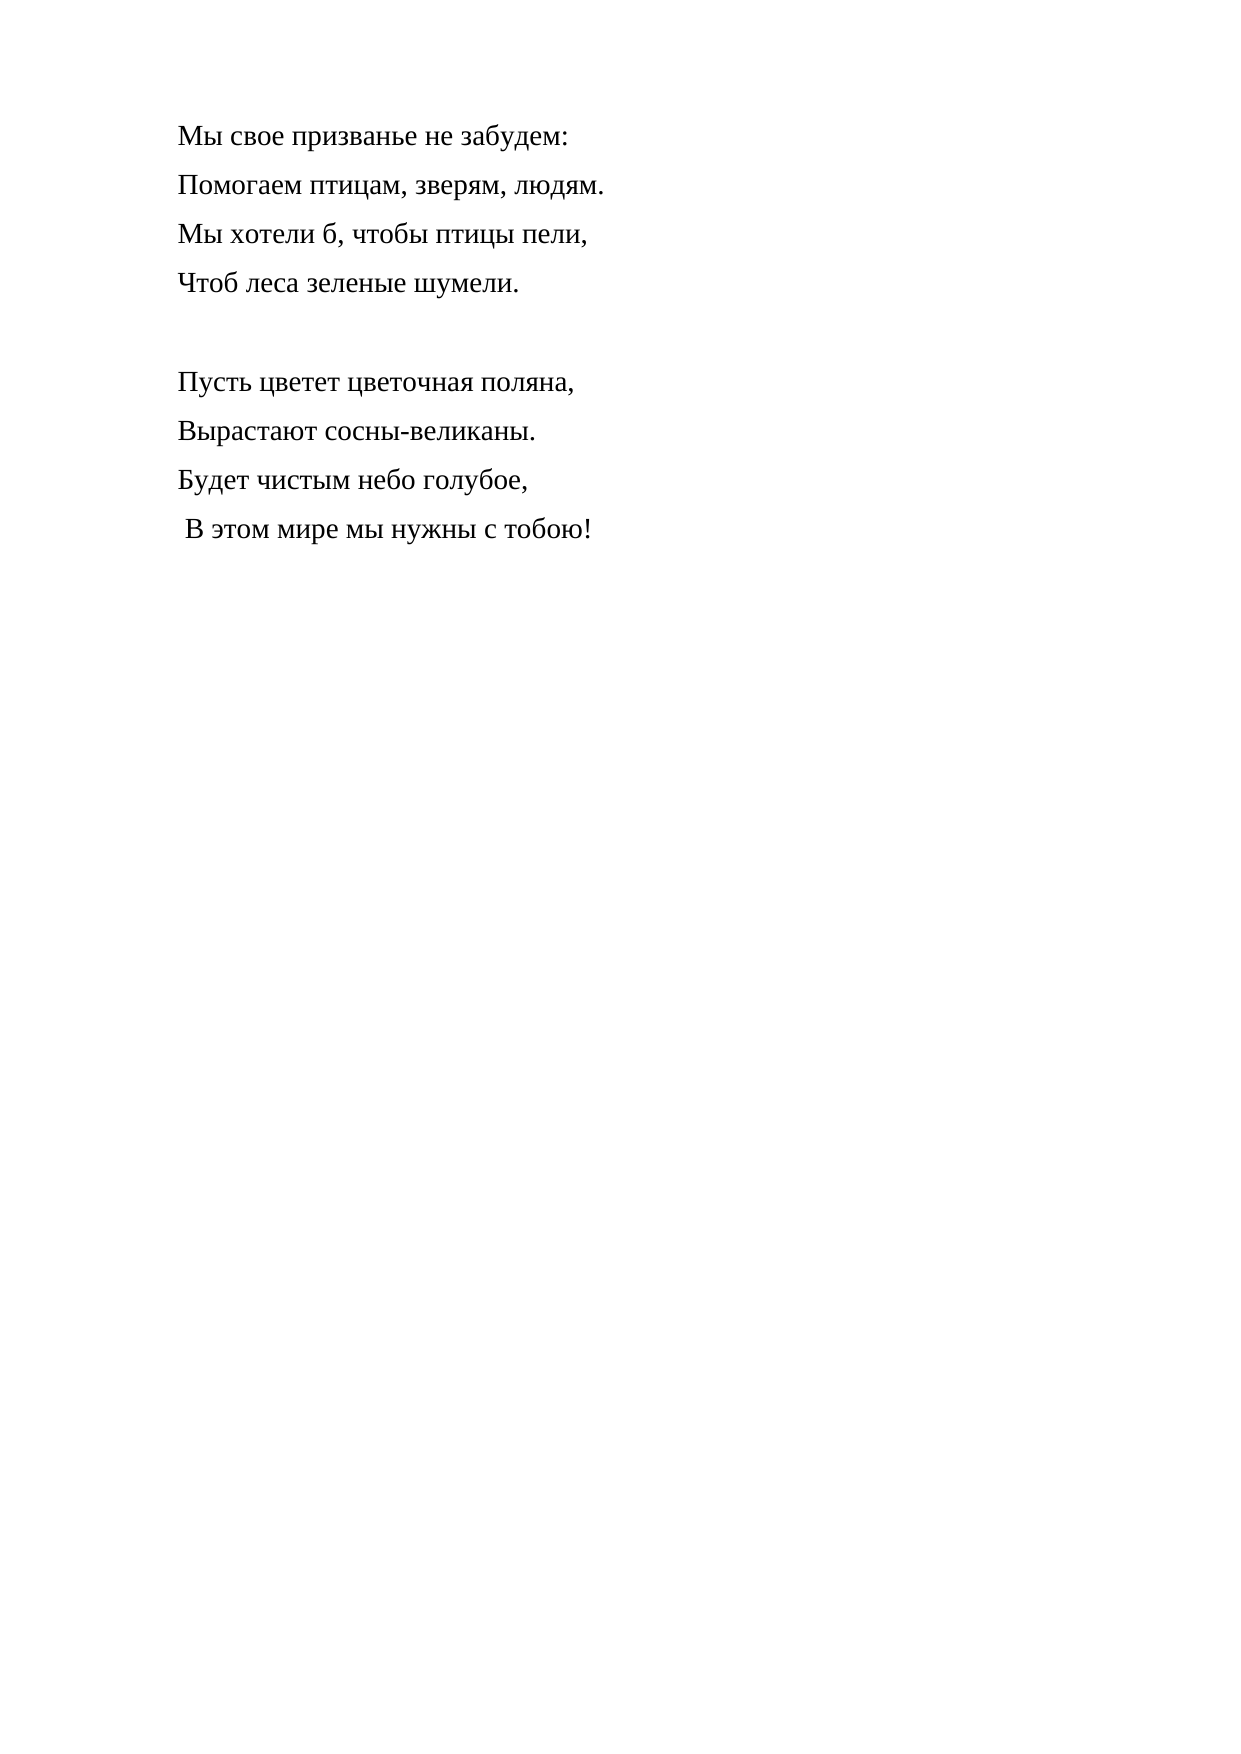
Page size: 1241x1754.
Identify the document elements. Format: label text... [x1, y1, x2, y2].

text В этом мире мы нужны с тобою! [177, 511, 1152, 545]
text Помогаем птицам, зверям, людям. [177, 167, 1152, 201]
text Мы свое призванье не забудем: [177, 118, 1152, 152]
text Вырастают сосны-великаны. [177, 413, 1152, 447]
text Будет чистым небо голубое, [177, 462, 1152, 496]
text Пусть цветет цветочная поляна, [177, 364, 1152, 397]
text Чтоб леса зеленые шумели. [177, 266, 1152, 299]
text Мы хотели б, чтобы птицы пели, [177, 216, 1152, 250]
